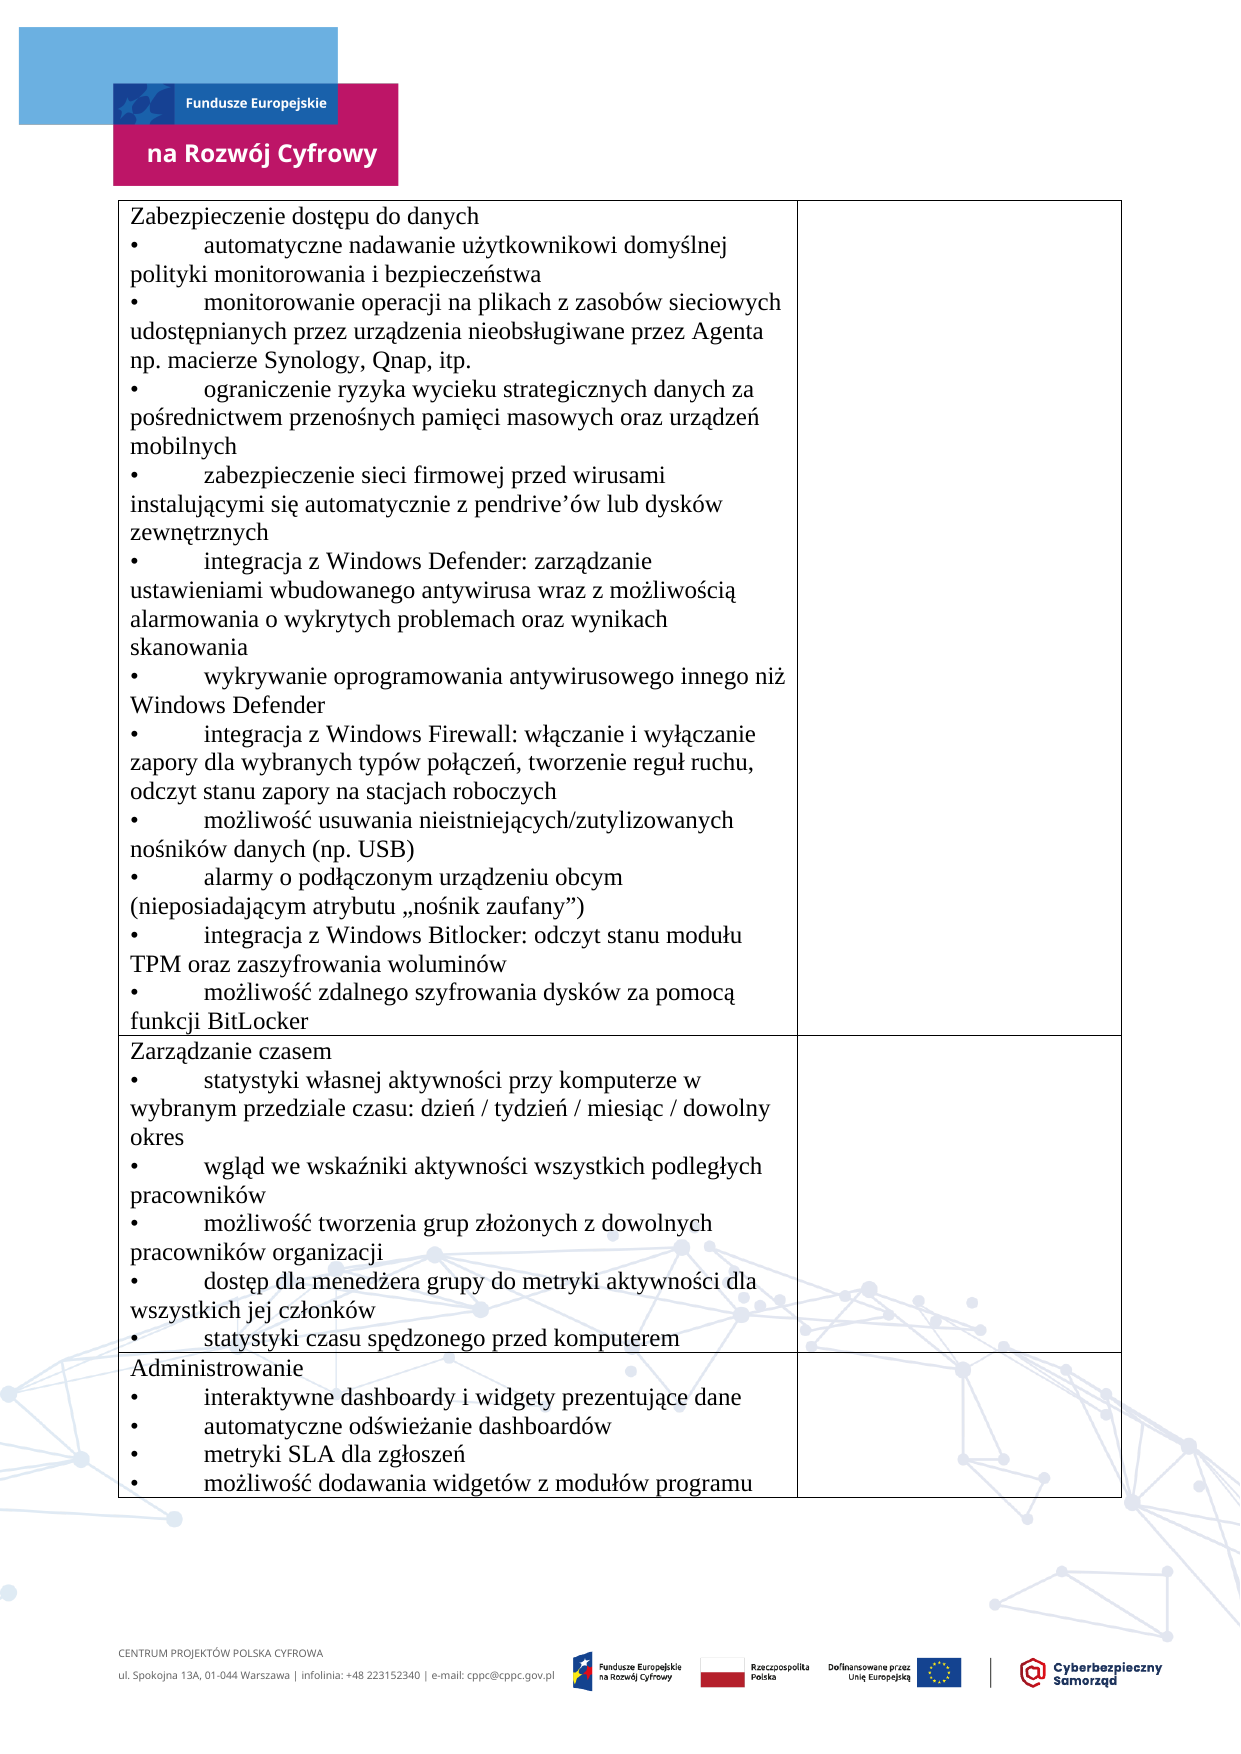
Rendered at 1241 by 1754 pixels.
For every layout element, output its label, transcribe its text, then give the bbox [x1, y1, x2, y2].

table_cell Administrowanie • interaktywne dashboardy i widgety prezentujące dane • automatyczne odświeżanie dashboardów • metryki SLA dla zgłoszeń • możliwość dodawania widgetów z modułów programu [119, 1353, 797, 1497]
table_cell Zabezpieczenie dostępu do danych • automatyczne nadawanie użytkownikowi domyślnej polityki monitorowania i bezpieczeństwa • monitorowanie operacji na plikach z zasobów sieciowych udostępnianych przez urządzenia nieobsługiwane przez Agenta np. macierze Synology, Qnap, itp. • ograniczenie ryzyka wycieku strategicznych danych za pośrednictwem przenośnych pamięci masowych oraz urządzeń mobilnych • zabezpieczenie sieci firmowej przed wirusami instalującymi się automatycznie z pendrive’ów lub dysków zewnętrznych • integracja z Windows Defender: zarządzanie ustawieniami wbudowanego antywirusa wraz z możliwością alarmowania o wykrytych problemach oraz wynikach skanowania • wykrywanie oprogramowania antywirusowego innego niż Windows Defender • integracja z Windows Firewall: włączanie i wyłączanie zapory dla wybranych typów połączeń, tworzenie reguł ruchu, odczyt stanu zapory na stacjach roboczych • możliwość usuwania nieistniejących/zutylizowanych nośników danych (np. USB) • alarmy o podłączonym urządzeniu obcym (nieposiadającym atrybutu „nośnik zaufany”) • integracja z Windows Bitlocker: odczyt stanu modułu TPM oraz zaszyfrowania woluminów • możliwość zdalnego szyfrowania dysków za pomocą funkcji BitLocker [119, 201, 797, 1035]
table_cell [798, 201, 1121, 1035]
picture [0, 1221, 1240, 1754]
table_cell [798, 1036, 1121, 1352]
picture [18, 27, 399, 186]
table_cell Zarządzanie czasem • statystyki własnej aktywności przy komputerze w wybranym przedziale czasu: dzień / tydzień / miesiąc / dowolny okres • wgląd we wskaźniki aktywności wszystkich podległych pracowników • możliwość tworzenia grup złożonych z dowolnych pracowników organizacji • dostęp dla menedżera grupy do metryki aktywności dla wszystkich jej członków • statystyki czasu spędzonego przed komputerem [119, 1036, 797, 1352]
table_cell [798, 1353, 1121, 1497]
